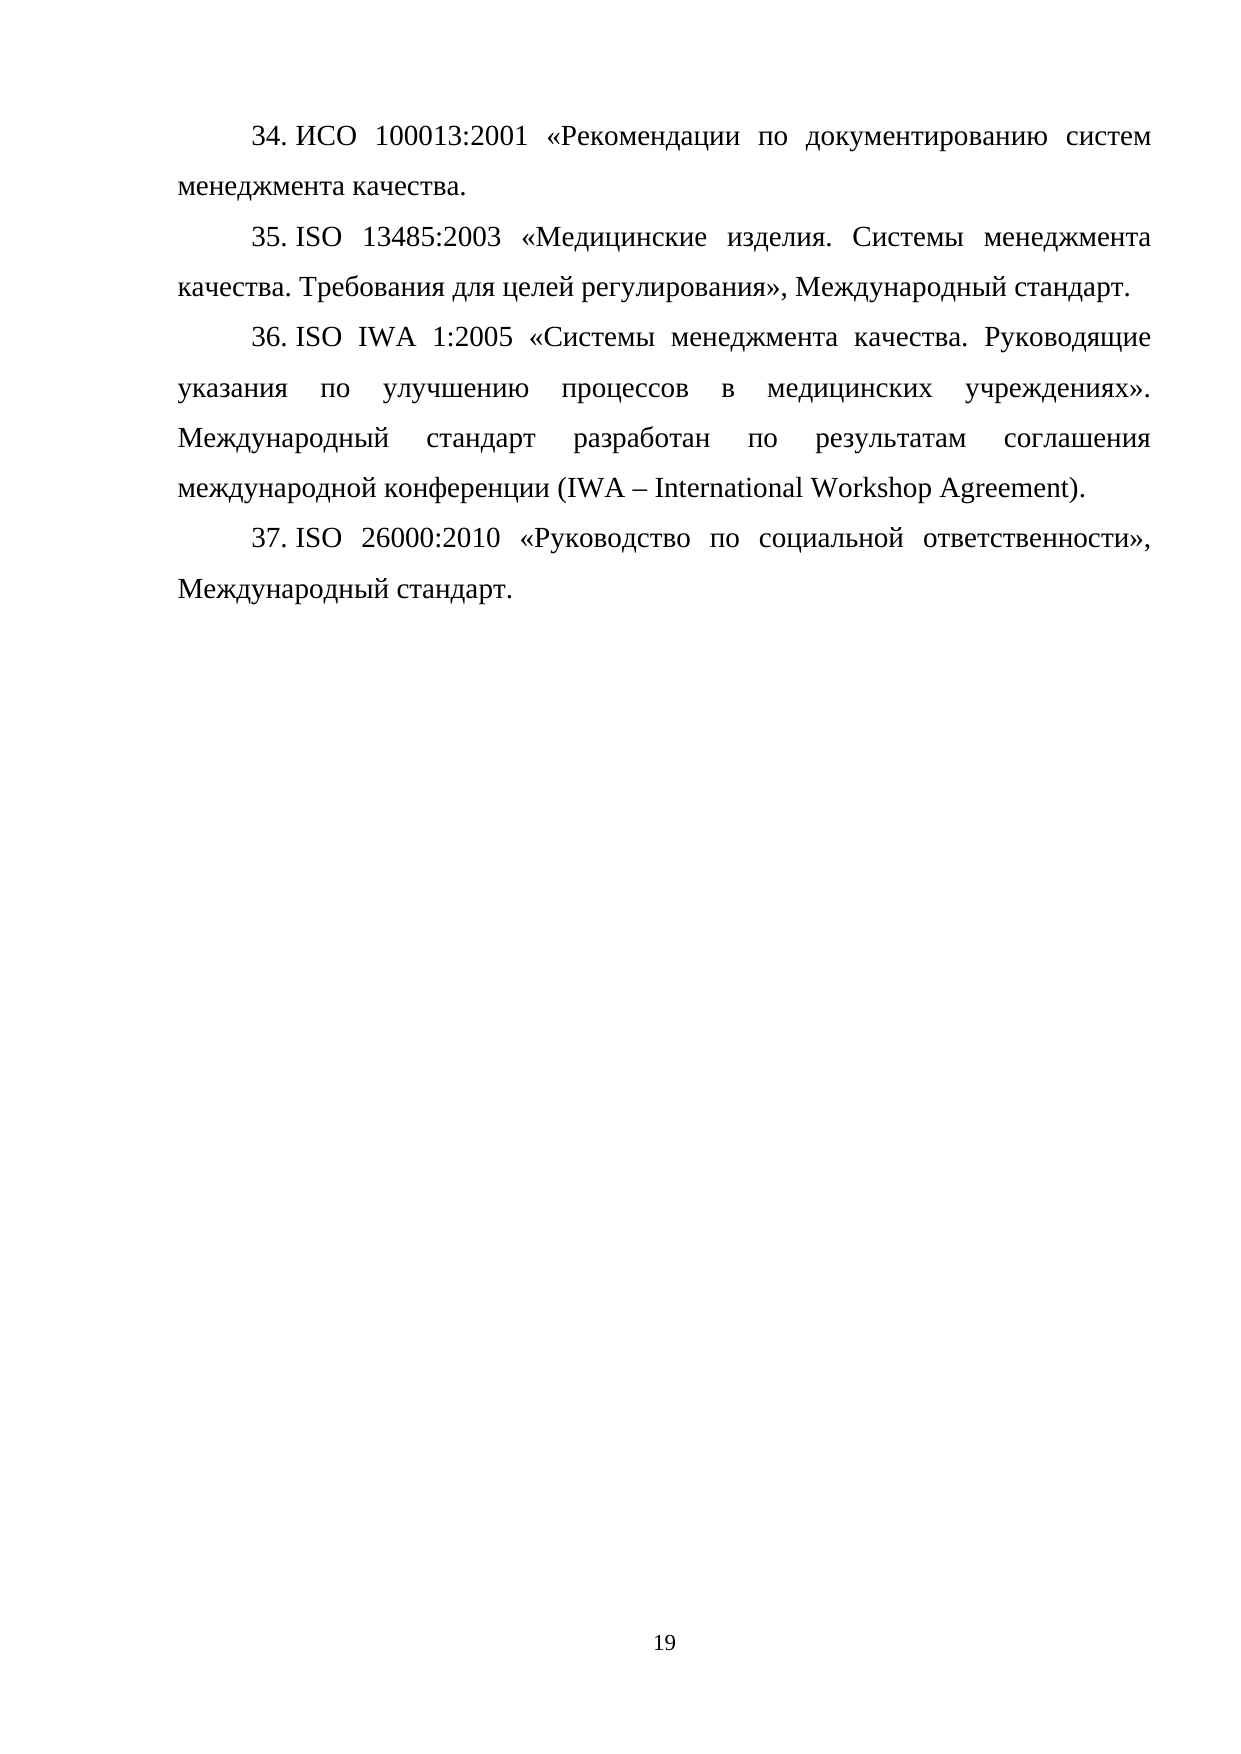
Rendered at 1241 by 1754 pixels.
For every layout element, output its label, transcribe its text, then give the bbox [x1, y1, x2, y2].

list ISO 26000:2010 «Руководство по социальной ответственности», Международный стандарт. [177, 521, 1152, 604]
list ISO 13485:2003 «Медицинские изделия. Системы менеджмента качества. Требования для целей регулирования», Международный стандарт. [177, 219, 1152, 303]
list ИСО 100013:2001 «Рекомендации по документированию систем менеджмента качества. [177, 118, 1152, 202]
list ISO IWA 1:2005 «Системы менеджмента качества. Руководящие указания по улучшению процессов в медицинских учреждениях». Международный стандарт разработан по результатам соглашения международной конференции (IWA – International Workshop Agreement). [177, 319, 1152, 504]
